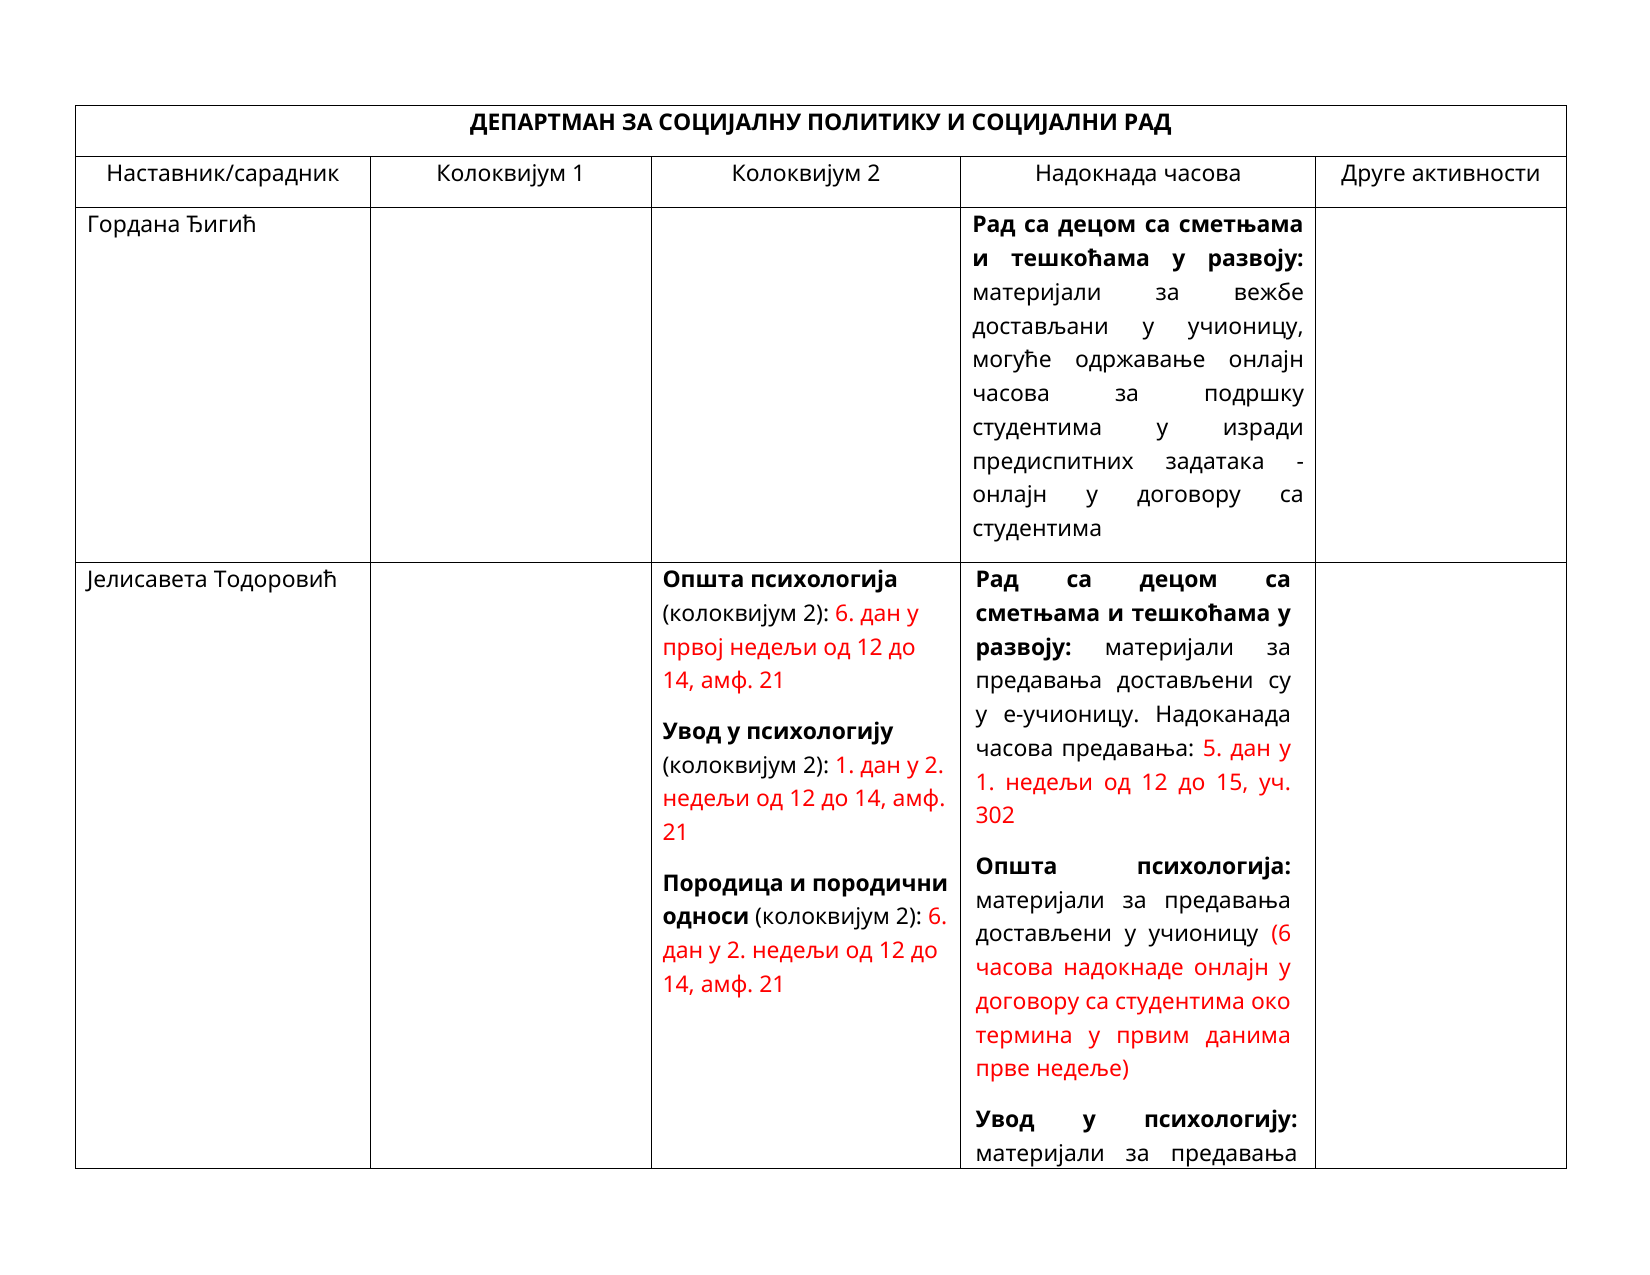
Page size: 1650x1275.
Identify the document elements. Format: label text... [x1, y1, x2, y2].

table_cell Друге активности [1316, 157, 1566, 207]
table_cell Колоквијум 1 [371, 157, 651, 207]
table_header ДЕПАРТМАН ЗА СОЦИЈАЛНУ ПОЛИТИКУ И СОЦИЈАЛНИ РАД [76, 106, 1566, 156]
table_cell Колоквијум 2 [652, 157, 960, 207]
table_cell [652, 208, 960, 562]
table_cell [371, 563, 651, 1168]
table_cell [371, 208, 651, 562]
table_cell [652, 563, 960, 1168]
table_cell Гордана Ђигић [76, 208, 370, 562]
table_cell Наставник/сарадник [76, 157, 370, 207]
table_cell [1316, 563, 1566, 1168]
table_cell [961, 563, 1315, 1168]
table_cell Надокнада часова [961, 157, 1315, 207]
table_cell Рад са децом са сметњама и тешкоћама у развоју: материјали за вежбе достављани у учионицу, могуће одржавање онлајн часова за подршку студентима у изради предиспитних задатака - онлајн у договору са студентима [961, 208, 1315, 562]
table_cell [76, 563, 370, 1168]
table_cell [1316, 208, 1566, 562]
